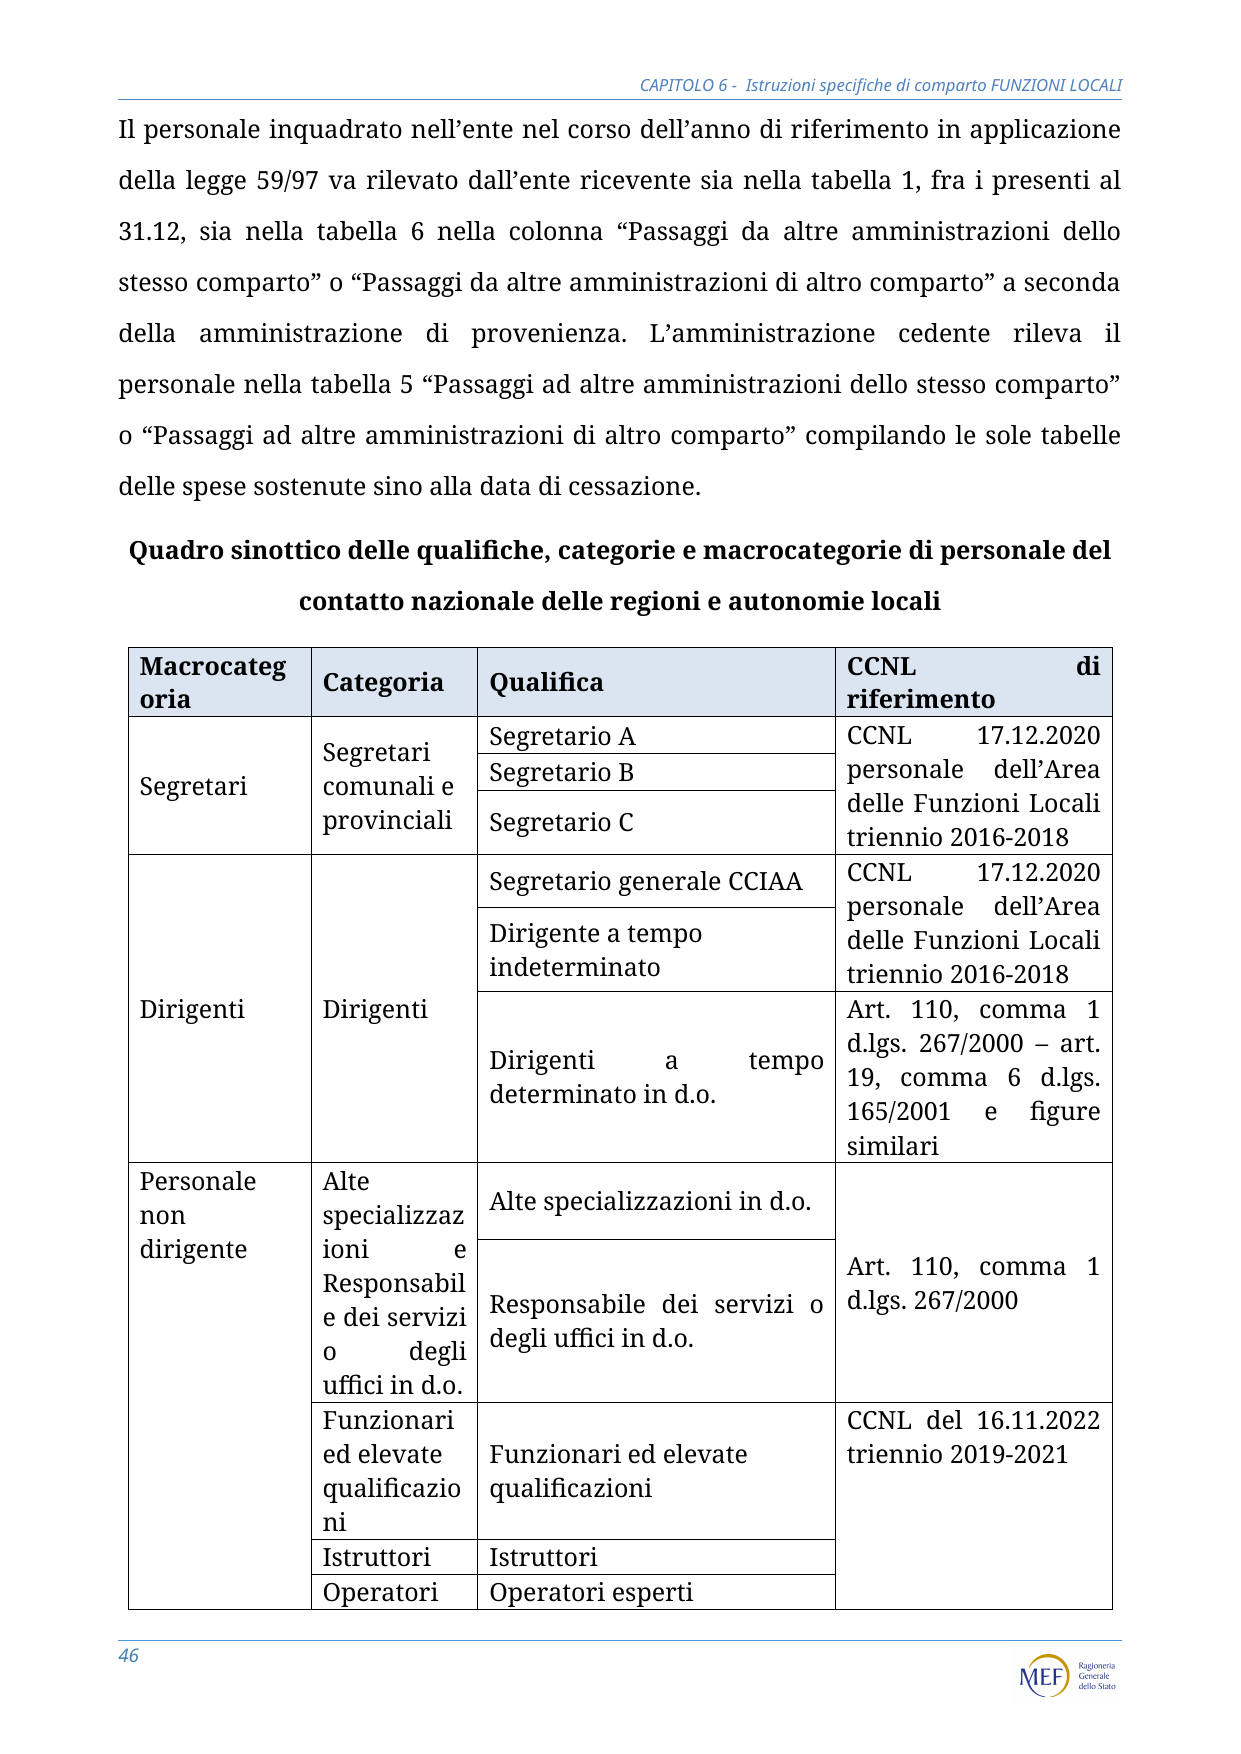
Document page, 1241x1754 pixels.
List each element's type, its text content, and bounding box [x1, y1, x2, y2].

table_cell Dirigenti [312, 855, 477, 1162]
table_cell Funzionari ed elevate qualificazioni [478, 1403, 835, 1539]
picture [1011, 1645, 1122, 1706]
table_cell Operatori esperti [312, 1575, 477, 1609]
table_cell Segretari [129, 717, 311, 853]
table_cell Segretario B [478, 754, 835, 790]
text Il personale inquadrato nell’ente nel corso dell’anno di riferimento in applicazione della legge 59/97 va rilevato dall’ente ricevente sia nella tabella 1, fra i presenti al 31.12, sia nella tabella 6 nella colonna “Passaggi da altre amministrazioni dello stesso comparto” o “Passaggi da altre amministrazioni di altro comparto” a seconda della amministrazione di provenienza. L’amministrazione cedente rileva il personale nella tabella 5 “Passaggi ad altre amministrazioni dello stesso comparto” o “Passaggi ad altre amministrazioni di altro comparto” compilando le sole tabelle delle spese sostenute sino alla data di cessazione. [118, 112, 1122, 503]
table_cell Istruttori [312, 1540, 477, 1574]
table_header Qualifica [478, 648, 835, 716]
text Quadro sinottico delle qualifiche, categorie e macrocategorie di personale del contatto nazionale delle regioni e autonomie locali [118, 532, 1122, 618]
table_cell Alte specializzazioni in d.o. [478, 1163, 835, 1239]
table_cell Personale non dirigente [129, 1163, 311, 1609]
table_cell CCNL 17.12.2020 personale dell’Area delle Funzioni Locali triennio 2016-2018 [836, 855, 1112, 991]
table_cell Dirigente a tempo indeterminato [478, 908, 835, 991]
table_header Categoria [312, 648, 477, 716]
table_cell Istruttori [478, 1540, 835, 1574]
table_cell Art. 110, comma 1 d.lgs. 267/2000 – art. 19, comma 6 d.lgs. 165/2001 e figure similari [836, 992, 1112, 1162]
table_header CCNL di riferimento [836, 648, 1112, 716]
table_cell Alte specializzazioni e Responsabile dei servizi o degli uffici in d.o. [312, 1163, 477, 1402]
table_cell Dirigenti [129, 855, 311, 1162]
table_cell Segretario C [478, 791, 835, 853]
table_cell Responsabile dei servizi o degli uffici in d.o. [478, 1240, 835, 1402]
table_cell Dirigenti a tempo determinato in d.o. [478, 992, 835, 1162]
table_cell Segretari comunali e provinciali [312, 717, 477, 853]
table_header Macrocategoria [129, 648, 311, 716]
table_cell CCNL del 16.11.2022 triennio 2019-2021 [836, 1403, 1112, 1609]
table_cell Segretario generale CCIAA [478, 855, 835, 907]
table_cell Segretario A [478, 717, 835, 753]
table_cell Funzionari ed elevate qualificazioni [312, 1403, 477, 1539]
table_cell Operatori esperti [478, 1575, 835, 1609]
table_cell Art. 110, comma 1 d.lgs. 267/2000 [836, 1163, 1112, 1402]
table_cell CCNL 17.12.2020 personale dell’Area delle Funzioni Locali triennio 2016-2018 [836, 717, 1112, 853]
